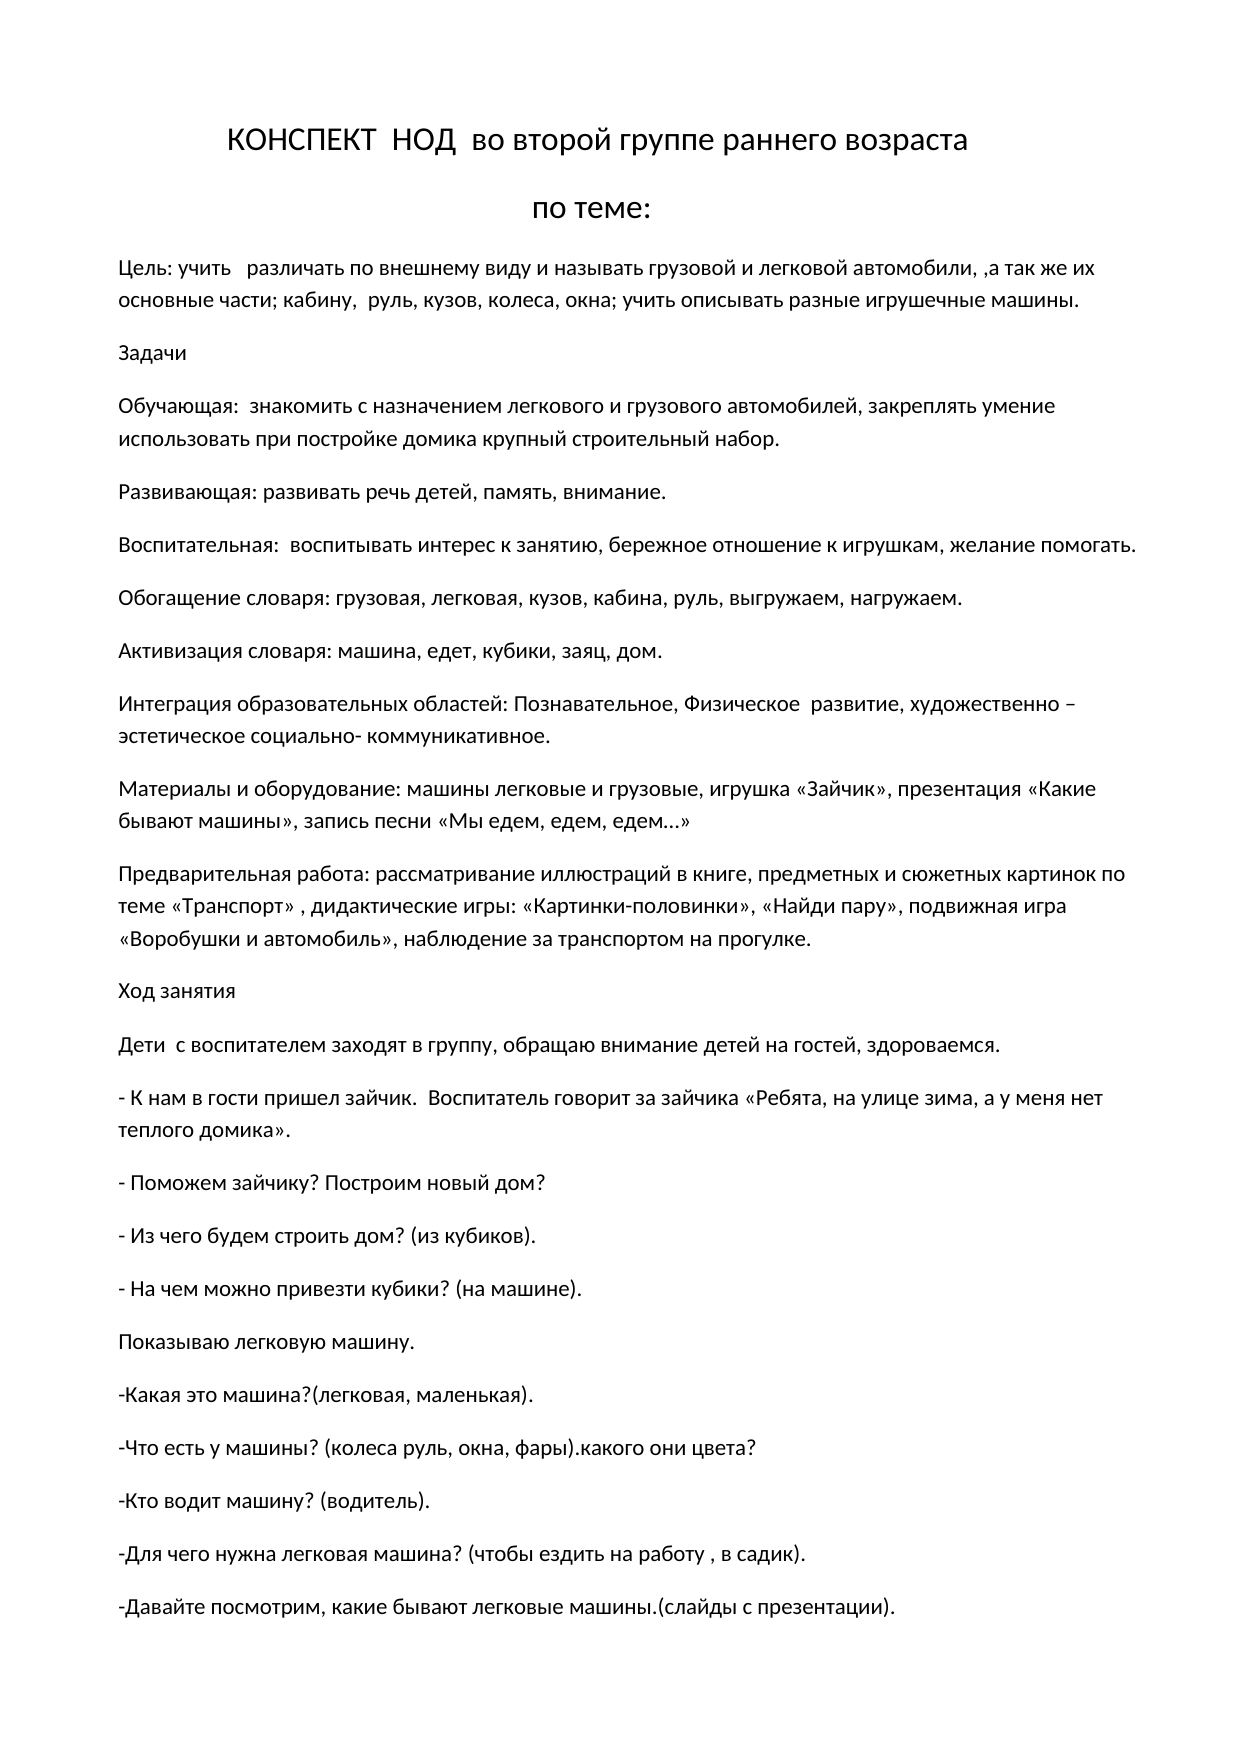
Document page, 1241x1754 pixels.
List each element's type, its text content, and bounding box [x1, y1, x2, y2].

text Предварительная работа: рассматривание иллюстраций в книге, предметных и сюжетных картинок по теме «Транспорт» , дидактические игры: «Картинки-половинки», «Найди пару», подвижная игра «Воробушки и автомобиль», наблюдение за транспортом на прогулке. [118, 859, 1152, 952]
text - На чем можно привезти кубики? (на машине). [118, 1274, 1152, 1302]
text Развивающая: развивать речь детей, память, внимание. [118, 477, 1152, 505]
text Обогащение словаря: грузовая, легковая, кузов, кабина, руль, выгружаем, нагружаем. [118, 583, 1152, 611]
text -Для чего нужна легковая машина? (чтобы ездить на работу , в садик). [118, 1539, 1152, 1567]
text Задачи [118, 338, 1152, 367]
text Интеграция образовательных областей: Познавательное, Физическое развитие, художественно – эстетическое социально- коммуникативное. [118, 689, 1152, 749]
text КОНСПЕКТ НОД во второй группе раннего возраста [44, 118, 1152, 159]
text - К нам в гости пришел зайчик. Воспитатель говорит за зайчика «Ребята, на улице зима, а у меня нет теплого домика». [118, 1083, 1152, 1143]
text - Поможем зайчику? Построим новый дом? [118, 1168, 1152, 1196]
text - Из чего будем строить дом? (из кубиков). [118, 1221, 1152, 1249]
text Воспитательная: воспитывать интерес к занятию, бережное отношение к игрушкам, желание помогать. [118, 530, 1152, 558]
text -Кто водит машину? (водитель). [118, 1486, 1152, 1514]
text Показываю легковую машину. [118, 1327, 1152, 1355]
text Цель: учить различать по внешнему виду и называть грузовой и легковой автомобили, ,а так же их основные части; кабину, руль, кузов, колеса, окна; учить описывать разные игрушечные машины. [118, 253, 1152, 313]
text -Что есть у машины? (колеса руль, окна, фары).какого они цвета? [118, 1433, 1152, 1461]
text Ход занятия [118, 977, 1152, 1005]
text Обучающая: знакомить с назначением легкового и грузового автомобилей, закреплять умение использовать при постройке домика крупный строительный набор. [118, 392, 1152, 452]
text -Какая это машина?(легковая, маленькая). [118, 1380, 1152, 1408]
text Активизация словаря: машина, едет, кубики, заяц, дом. [118, 636, 1152, 664]
text по теме: [44, 186, 1152, 226]
text -Давайте посмотрим, какие бывают легковые машины.(слайды с презентации). [118, 1592, 1152, 1620]
text Материалы и оборудование: машины легковые и грузовые, игрушка «Зайчик», презентация «Какие бывают машины», запись песни «Мы едем, едем, едем…» [118, 774, 1152, 834]
text Дети с воспитателем заходят в группу, обращаю внимание детей на гостей, здороваемся. [118, 1030, 1152, 1058]
